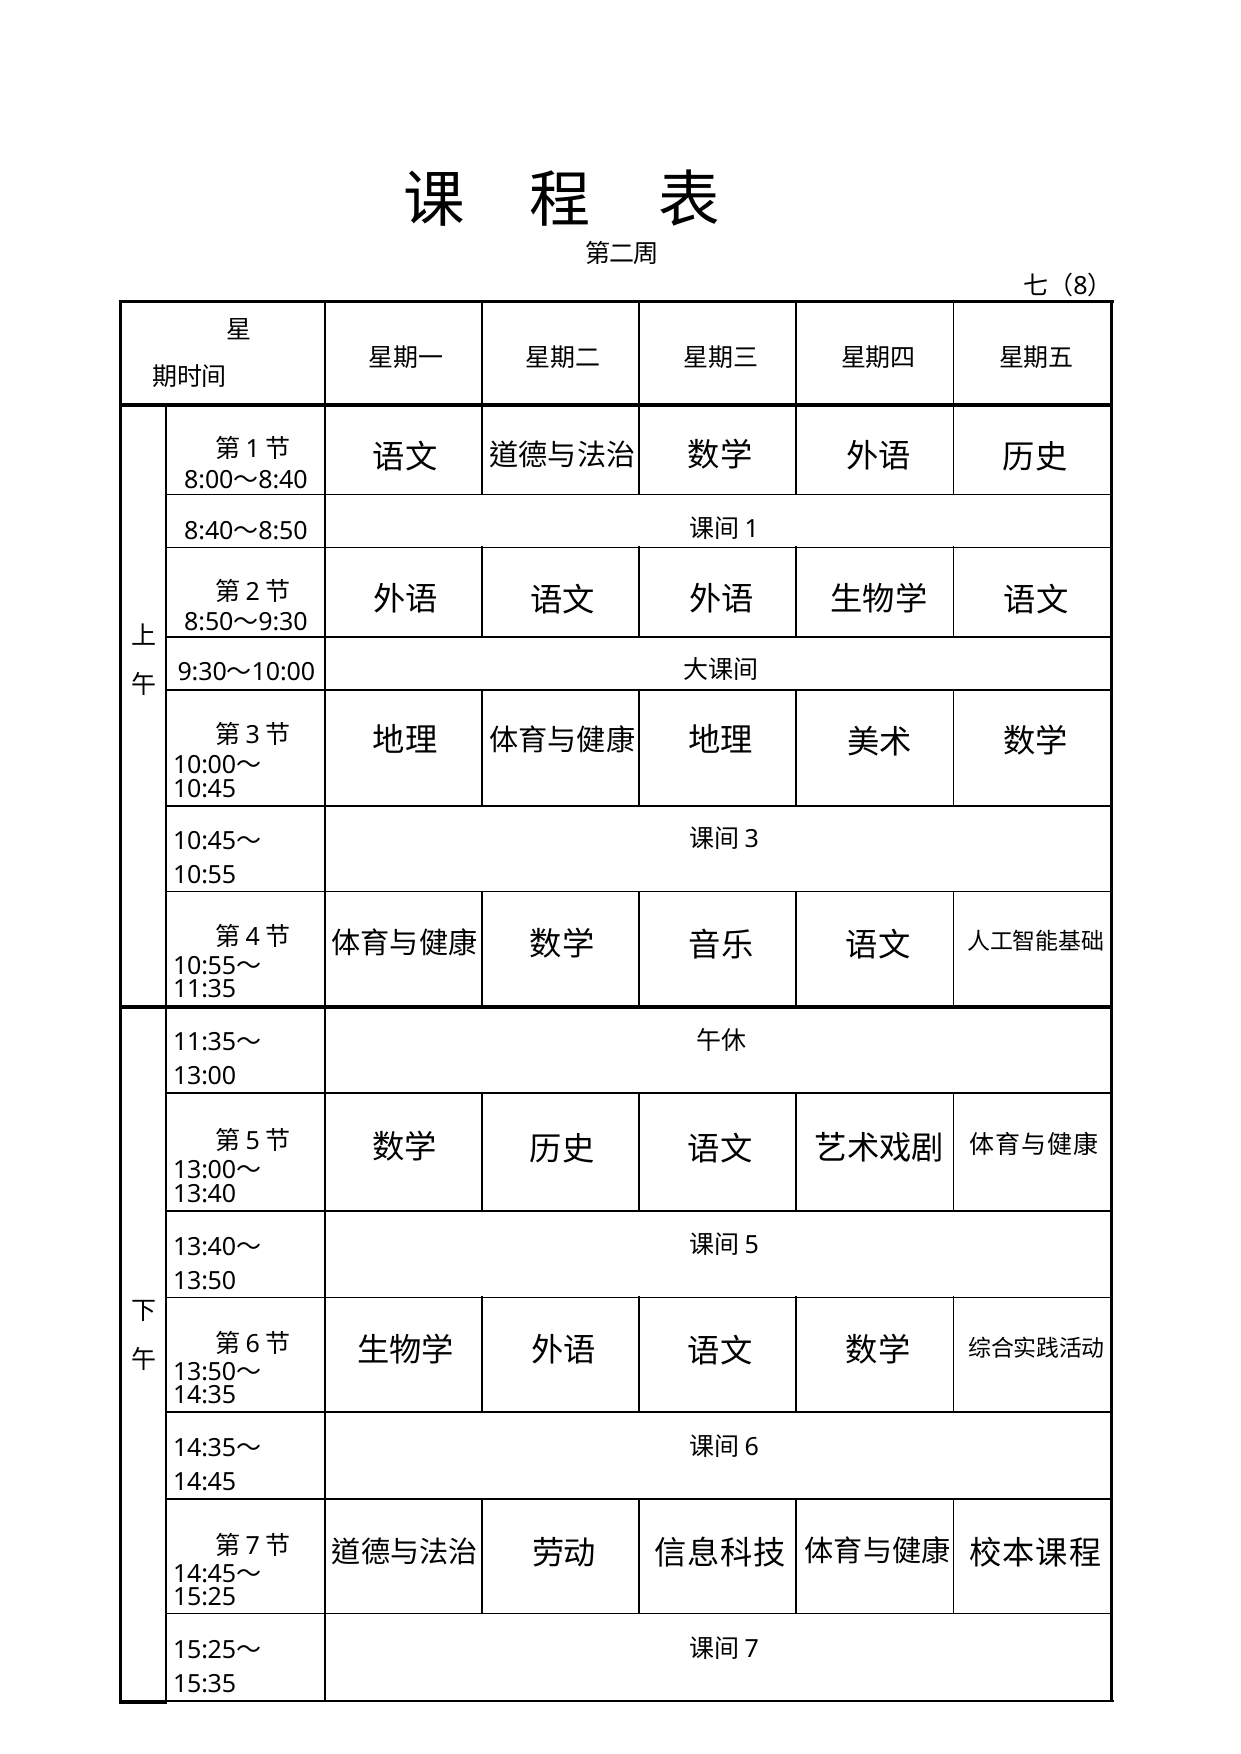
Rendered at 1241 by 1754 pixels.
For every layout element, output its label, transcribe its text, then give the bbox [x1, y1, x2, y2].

table_cell 课间7 [326, 1614, 1110, 1700]
table_cell 13:40～13:50 [167, 1212, 324, 1296]
table_cell 数学 [640, 407, 795, 493]
table_header 星期四 [797, 303, 953, 403]
table_cell 9:30～10:00 [167, 638, 324, 689]
table_cell 地理 [640, 691, 795, 805]
table_cell 15:25～15:35 [167, 1614, 324, 1700]
table_cell 语文 [640, 1298, 795, 1411]
table_cell 11:35～13:00 [167, 1009, 324, 1092]
table_cell 体育与健康 [954, 1094, 1110, 1210]
table_cell 第7节 14:45～15:25 [167, 1500, 324, 1612]
table_cell 艺术戏剧 [797, 1094, 953, 1210]
table_cell 午休 [326, 1009, 1110, 1092]
table_cell 课间5 [326, 1212, 1110, 1296]
table_cell 上 午 [122, 407, 165, 1005]
table_cell 语文 [954, 548, 1110, 636]
table_cell 课间3 [326, 807, 1110, 891]
text 第二周 [585, 237, 1116, 269]
table_cell 历史 [954, 407, 1110, 493]
table_cell 体育与健康 [326, 892, 481, 1005]
table_cell 外语 [483, 1298, 638, 1411]
table_cell 道德与法治 [483, 407, 638, 493]
table_cell 语文 [797, 892, 953, 1005]
table_cell 语文 [640, 1094, 795, 1210]
table_header 星期二 [483, 303, 638, 403]
table_cell 大课间 [326, 638, 1110, 689]
table_header 星期时间 [122, 303, 324, 403]
text 课 程 表 [403, 159, 1116, 237]
table_cell 第2节 8:50～9:30 [167, 548, 324, 636]
table_cell 外语 [797, 407, 953, 493]
table_cell 音乐 [640, 892, 795, 1005]
table_cell 8:40～8:50 [167, 495, 324, 546]
table_cell 数学 [954, 691, 1110, 805]
table_cell 数学 [483, 892, 638, 1005]
table_cell 信息科技 [640, 1500, 795, 1612]
table_cell 综合实践活动 [954, 1298, 1110, 1411]
table_cell 14:35～14:45 [167, 1413, 324, 1498]
table_cell 体育与健康 [483, 691, 638, 805]
table_cell 生物学 [326, 1298, 481, 1411]
table_cell 第4节 10:55～11:35 [167, 892, 324, 1005]
table_cell 语文 [483, 548, 638, 636]
table_cell 地理 [326, 691, 481, 805]
table_cell 语文 [326, 407, 481, 493]
table_cell 第5节 13:00～13:40 [167, 1094, 324, 1210]
table_cell 第3节 10:00～10:45 [167, 691, 324, 805]
table_cell 数学 [326, 1094, 481, 1210]
table_cell 外语 [326, 548, 481, 636]
table_cell 第6节 13:50～14:35 [167, 1298, 324, 1411]
table_cell 历史 [483, 1094, 638, 1210]
table_cell 美术 [797, 691, 953, 805]
text 七（8） [120, 273, 1112, 299]
table_cell 课间1 [326, 495, 1110, 546]
table_cell 人工智能基础 [954, 892, 1110, 1005]
table_header 星期三 [640, 303, 795, 403]
table_cell 体育与健康 [797, 1500, 953, 1612]
table_cell 道德与法治 [326, 1500, 481, 1612]
table_cell 数学 [797, 1298, 953, 1411]
table_cell 10:45～10:55 [167, 807, 324, 891]
table_cell 外语 [640, 548, 795, 636]
table_header 星期五 [954, 303, 1110, 403]
table_cell 校本课程 [954, 1500, 1110, 1612]
table_cell 劳动 [483, 1500, 638, 1612]
table_cell 第1节 8:00～8:40 [167, 407, 324, 493]
table_header 星期一 [326, 303, 481, 403]
table_cell 课间6 [326, 1413, 1110, 1498]
table_cell 生物学 [797, 548, 953, 636]
table_cell 下 午 [122, 1009, 165, 1700]
